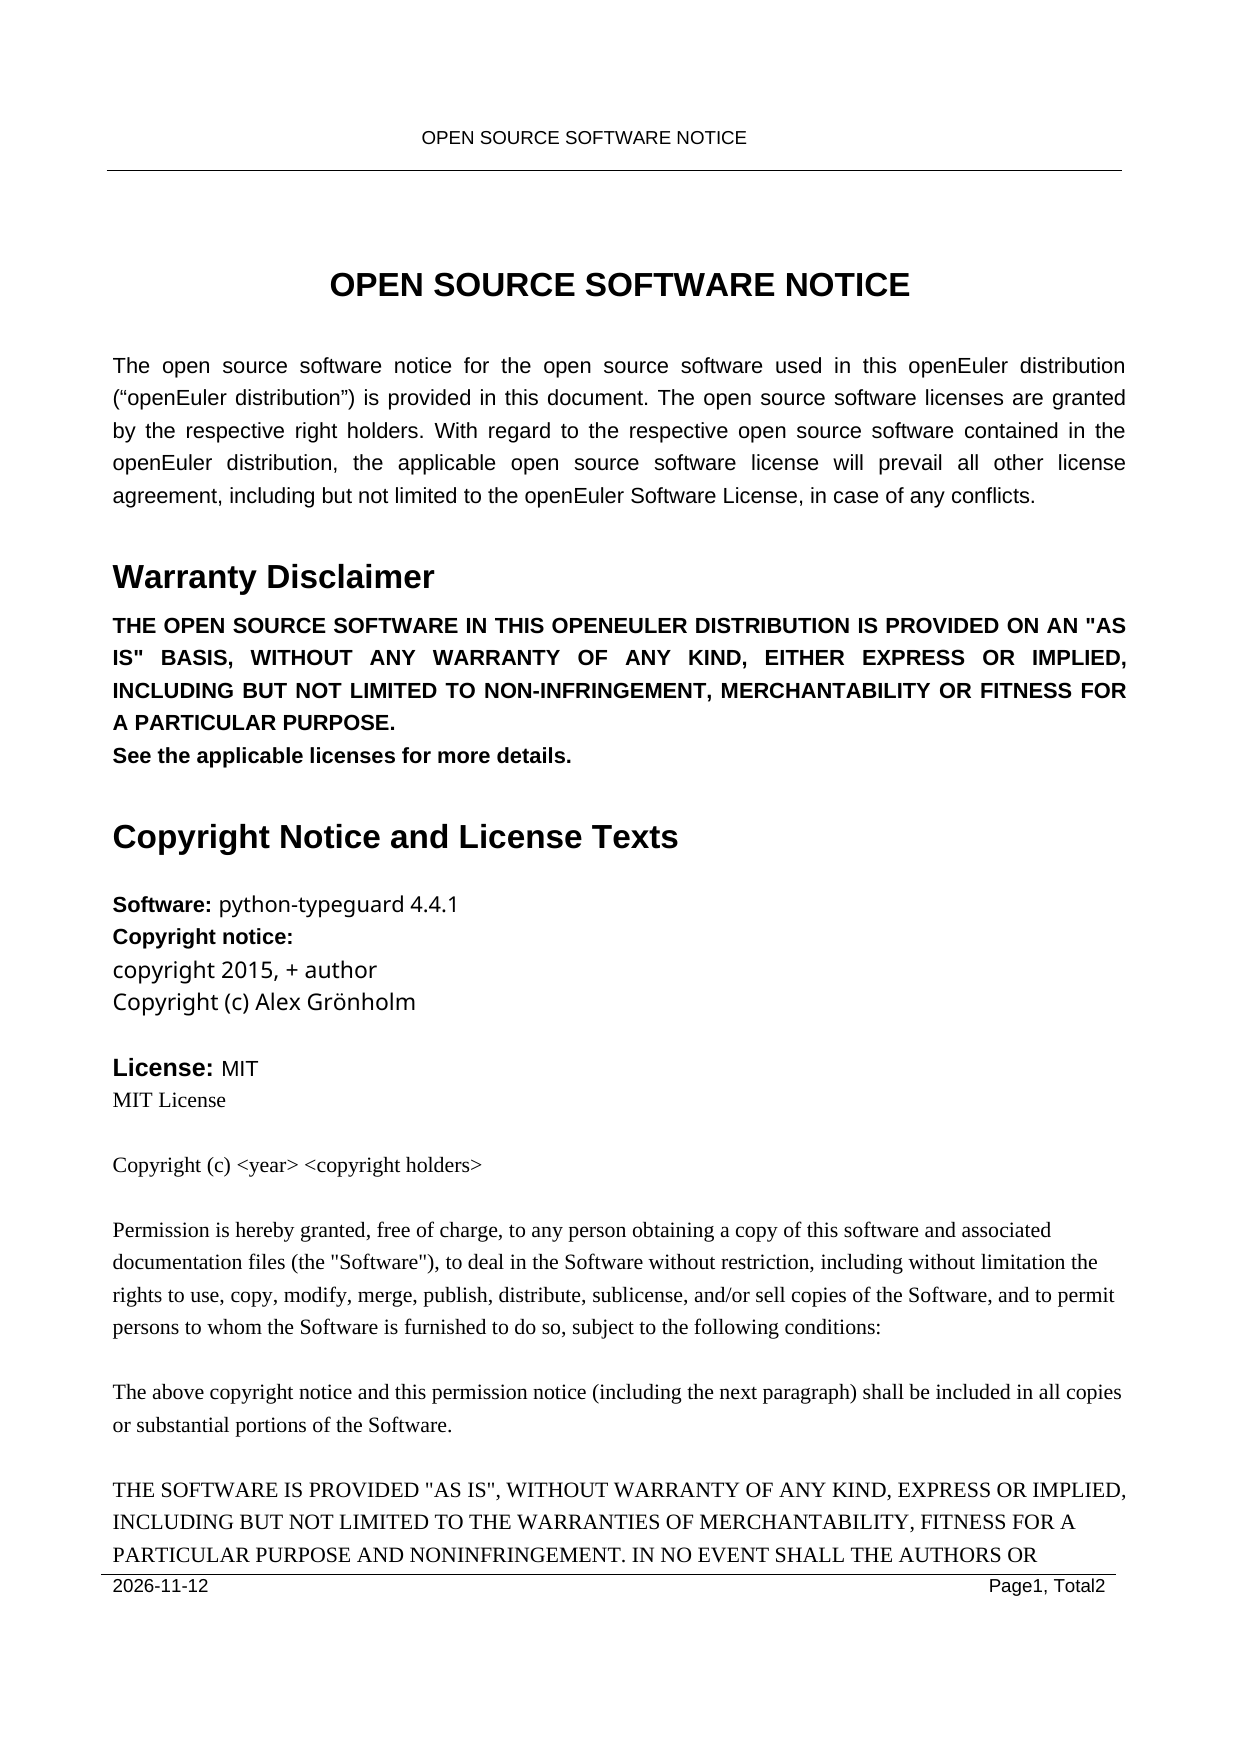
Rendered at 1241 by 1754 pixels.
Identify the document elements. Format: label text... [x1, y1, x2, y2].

text Software: python-typeguard 4.4.1 [112, 888, 1128, 921]
text Warranty Disclaimer [112, 544, 1128, 609]
text copyright 2015, + author Copyright (c) Alex Grönholm [112, 953, 1128, 1051]
text The open source software notice for the open source software used in this openEuler distribution (“openEuler distribution”) is provided in this document. The open source software licenses are granted by the respective right holders. With regard to the respective open source software contained in the openEuler distribution, the applicable open source software license will prevail all other license agreement, including but not limited to the openEuler Software License, in case of any conflicts. [112, 349, 1128, 511]
text THE OPEN SOURCE SOFTWARE IN THIS OPENEULER DISTRIBUTION IS PROVIDED ON AN "AS IS" BASIS, WITHOUT ANY WARRANTY OF ANY KIND, EITHER EXPRESS OR IMPLIED, INCLUDING BUT NOT LIMITED TO NON-INFRINGEMENT, MERCHANTABILITY OR FITNESS FOR A PARTICULAR PURPOSE. See the applicable licenses for more details. [112, 609, 1128, 771]
text Copyright notice: [112, 921, 1128, 953]
text License: MIT [112, 1051, 1128, 1083]
text Copyright Notice and License Texts [112, 804, 1128, 869]
text OPEN SOURCE SOFTWARE NOTICE [112, 251, 1128, 316]
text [112, 1083, 1128, 1571]
